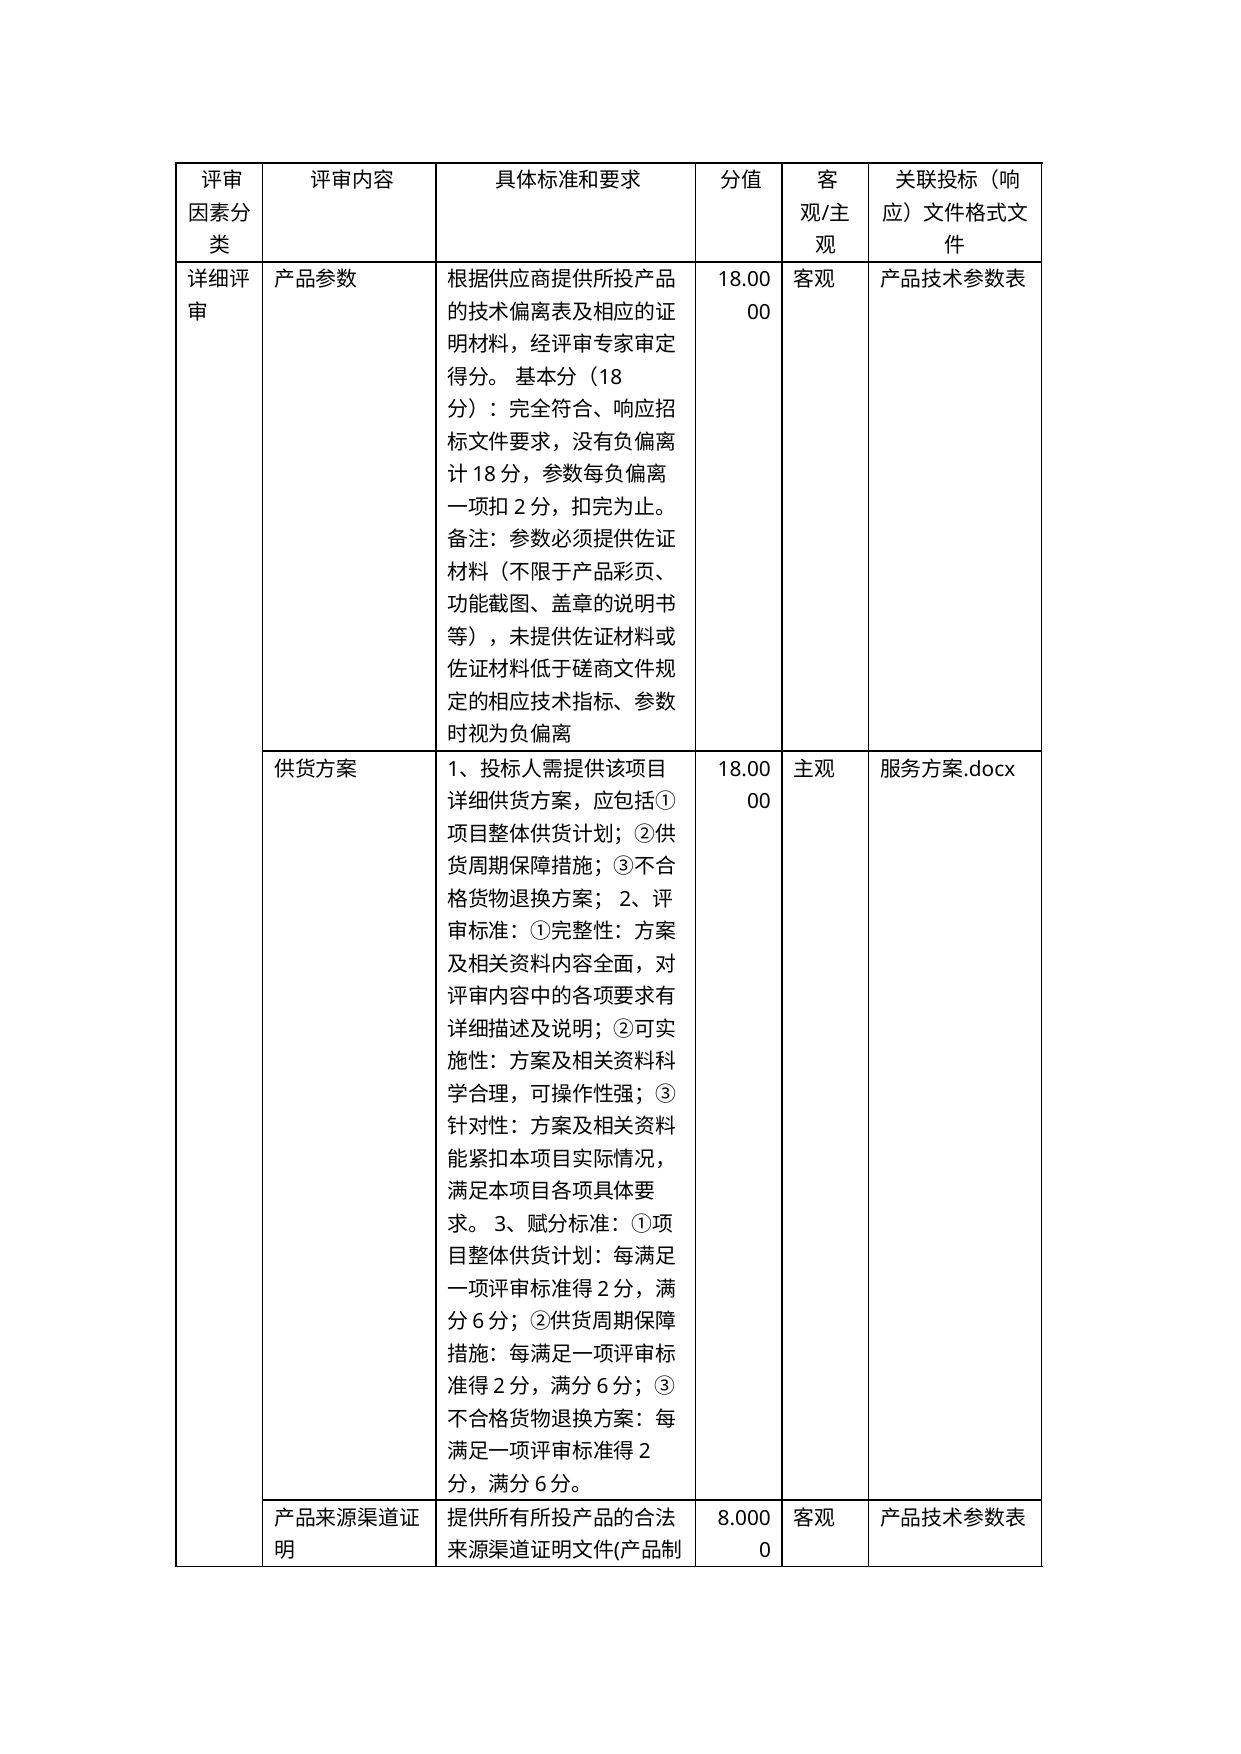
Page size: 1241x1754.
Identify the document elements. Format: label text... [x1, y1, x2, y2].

table_cell 详细评审 [177, 263, 262, 1566]
table_cell 客观/主观 [783, 164, 868, 261]
table_cell 评审内容 [263, 164, 435, 261]
table_cell 产品来源渠道证明 [263, 1501, 435, 1566]
table_cell 产品技术参数表 [869, 1501, 1041, 1566]
table_cell 18.0000 [696, 263, 781, 750]
table_cell 关联投标（响应）文件格式文件 [869, 164, 1041, 261]
table_cell 服务方案.docx [869, 752, 1041, 1499]
table_cell 供货方案 [263, 752, 435, 1499]
table_cell 产品参数 [263, 263, 435, 750]
table_cell 具体标准和要求 [437, 164, 695, 261]
table_cell 客观 [783, 1501, 868, 1566]
table_cell 18.0000 [696, 752, 781, 1499]
table_cell 根据供应商提供所投产品的技术偏离表及相应的证明材料，经评审专家审定得分。 基本分（18分）：完全符合、响应招标文件要求，没有负偏离计18分，参数每负偏离一项扣2分，扣完为止。备注：参数必须提供佐证材料（不限于产品彩页、功能截图、盖章的说明书等），未提供佐证材料或佐证材料低于磋商文件规定的相应技术指标、参数时视为负偏离 [437, 263, 695, 750]
table_cell 分值 [696, 164, 781, 261]
table_cell 评审因素分类 [177, 164, 262, 261]
table_cell 主观 [783, 752, 868, 1499]
table_cell 8.0000 [696, 1501, 781, 1566]
table_cell 1、投标人需提供该项目详细供货方案，应包括①项目整体供货计划；②供货周期保障措施；③不合格货物退换方案； 2、评审标准：①完整性：方案及相关资料内容全面，对评审内容中的各项要求有详细描述及说明；②可实施性：方案及相关资料科学合理，可操作性强；③针对性：方案及相关资料能紧扣本项目实际情况，满足本项目各项具体要求。 3、赋分标准：①项目整体供货计划：每满足一项评审标准得2分，满分6分；②供货周期保障措施：每满足一项评审标准得2分，满分6分；③不合格货物退换方案：每满足一项评审标准得2分，满分6分。 [437, 752, 695, 1499]
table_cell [437, 1501, 695, 1566]
table_cell 产品技术参数表 [869, 263, 1041, 750]
table_cell 客观 [783, 263, 868, 750]
